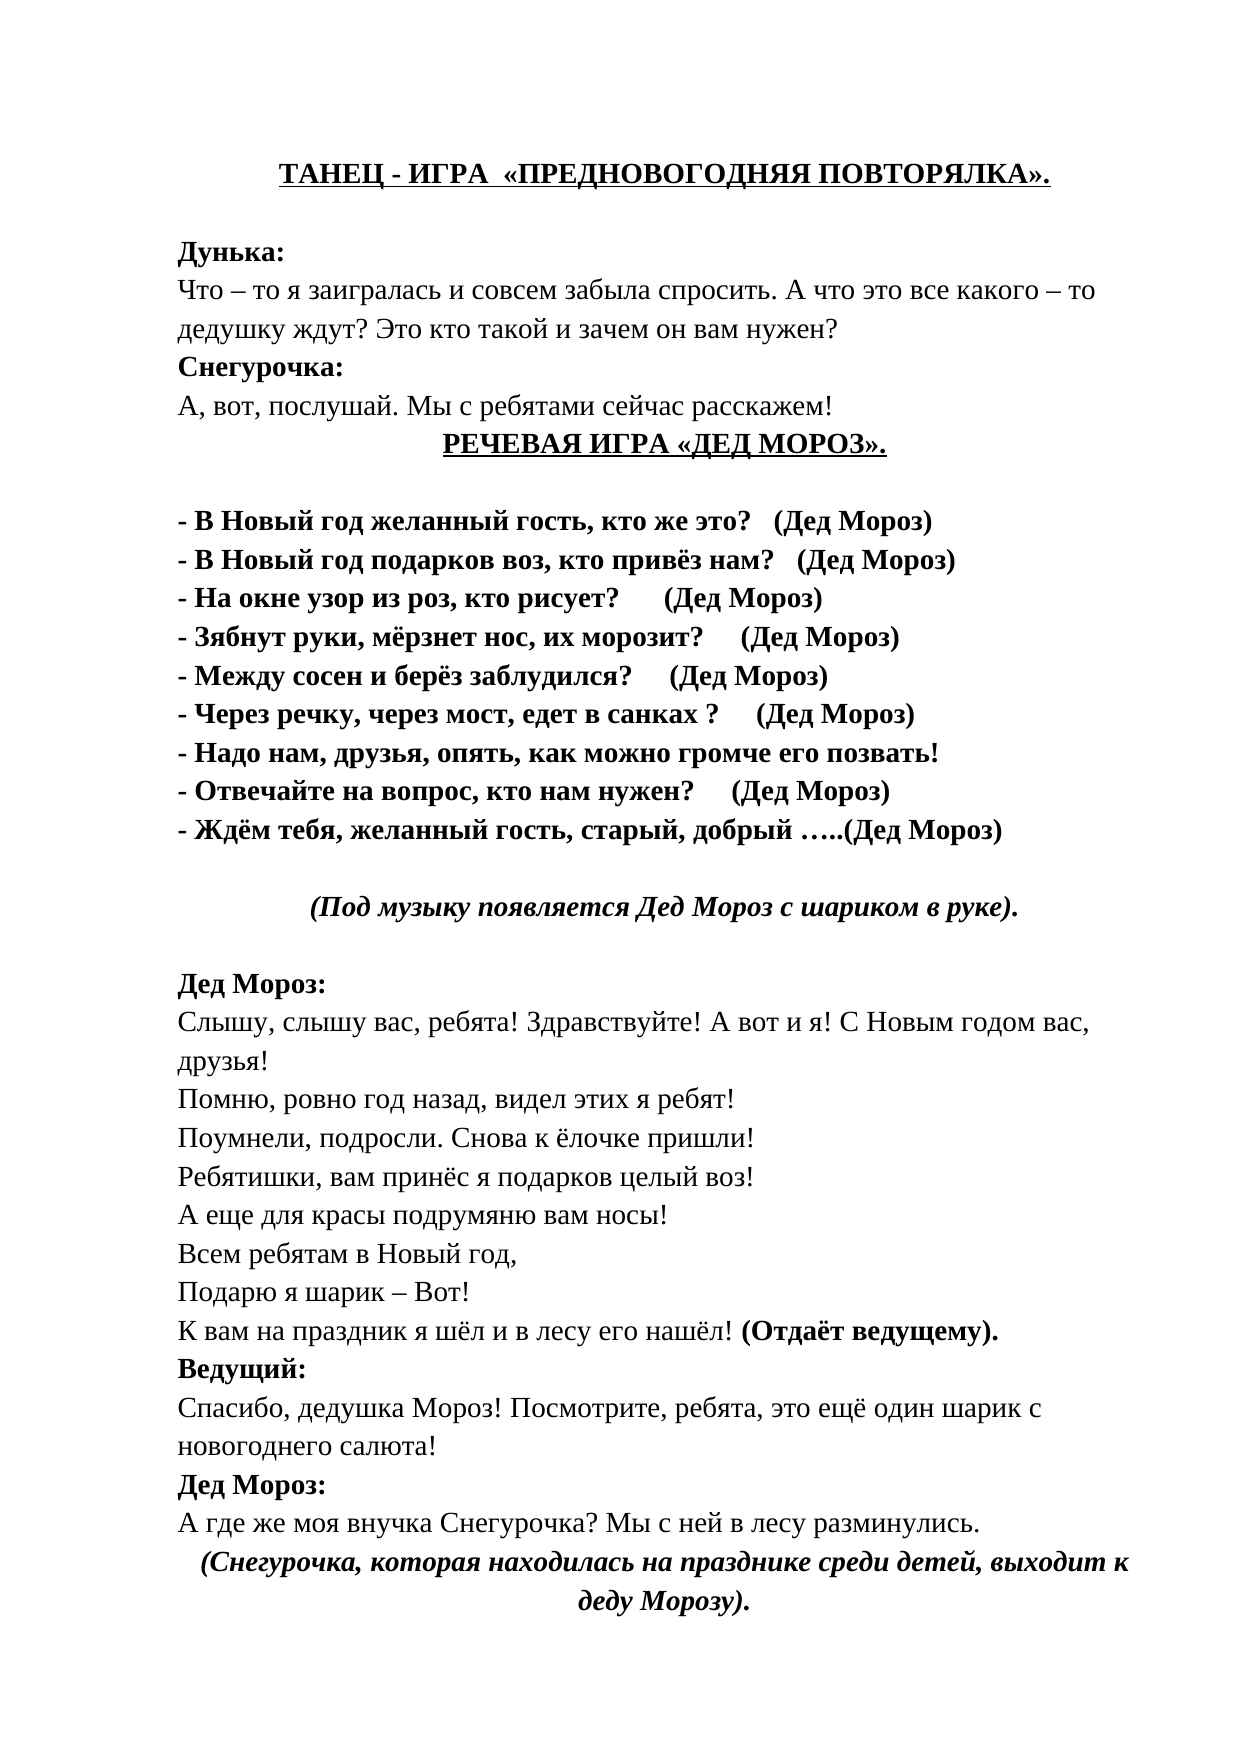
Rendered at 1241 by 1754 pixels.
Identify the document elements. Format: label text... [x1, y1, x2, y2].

text (Снегурочка, которая находилась на празднике среди детей, выходит к деду Морозу). [177, 1544, 1152, 1616]
text - В Новый год желанный гость, кто же это? (Дед Мороз) [177, 503, 1152, 537]
text Слышу, слышу вас, ребята! Здравствуйте! А вот и я! С Новым годом вас, друзья! [177, 1004, 1152, 1077]
text - На окне узор из роз, кто рисует? (Дед Мороз) [177, 581, 1152, 614]
text - Отвечайте на вопрос, кто нам нужен? (Дед Мороз) [177, 773, 1152, 807]
text Ребятишки, вам принёс я подарков целый воз! [177, 1159, 1152, 1192]
text - Зябнут руки, мёрзнет нос, их морозит? (Дед Мороз) [177, 619, 1152, 653]
text К вам на праздник я шёл и в лесу его нашёл! (Отдаёт ведущему). [177, 1313, 1152, 1346]
text Дед Мороз: [177, 1467, 1152, 1501]
text Подарю я шарик – Вот! [177, 1274, 1152, 1308]
text Дунька: [177, 234, 1152, 267]
text (Под музыку появляется Дед Мороз с шариком в руке). [177, 889, 1152, 922]
text Поумнели, подросли. Снова к ёлочке пришли! [177, 1120, 1152, 1154]
text Дед Мороз: [177, 966, 1152, 999]
text Помню, ровно год назад, видел этих я ребят! [177, 1082, 1152, 1115]
text Что – то я заигралась и совсем забыла спросить. А что это все какого – то дедушку ждут? Это кто такой и зачем он вам нужен? [177, 272, 1152, 344]
text - Между сосен и берёз заблудился? (Дед Мороз) [177, 658, 1152, 691]
text Всем ребятам в Новый год, [177, 1236, 1152, 1269]
text - Через речку, через мост, едет в санках ? (Дед Мороз) [177, 696, 1152, 730]
text - Надо нам, друзья, опять, как можно громче его позвать! [177, 735, 1152, 768]
text А где же моя внучка Снегурочка? Мы с ней в лесу разминулись. [177, 1506, 1152, 1539]
text А, вот, послушай. Мы с ребятами сейчас расскажем! [177, 388, 1152, 421]
text А еще для красы подрумяню вам носы! [177, 1197, 1152, 1231]
text ТАНЕЦ - ИГРА «ПРЕДНОВОГОДНЯЯ ПОВТОРЯЛКА». [177, 157, 1152, 190]
text Снегурочка: [177, 349, 1152, 383]
text - В Новый год подарков воз, кто привёз нам? (Дед Мороз) [177, 542, 1152, 576]
text РЕЧЕВАЯ ИГРА «ДЕД МОРОЗ». [177, 426, 1152, 460]
text - Ждём тебя, желанный гость, старый, добрый …..(Дед Мороз) [177, 812, 1152, 845]
text Ведущий: [177, 1351, 1152, 1385]
text Спасибо, дедушка Мороз! Посмотрите, ребята, это ещё один шарик с новогоднего салюта! [177, 1390, 1152, 1462]
